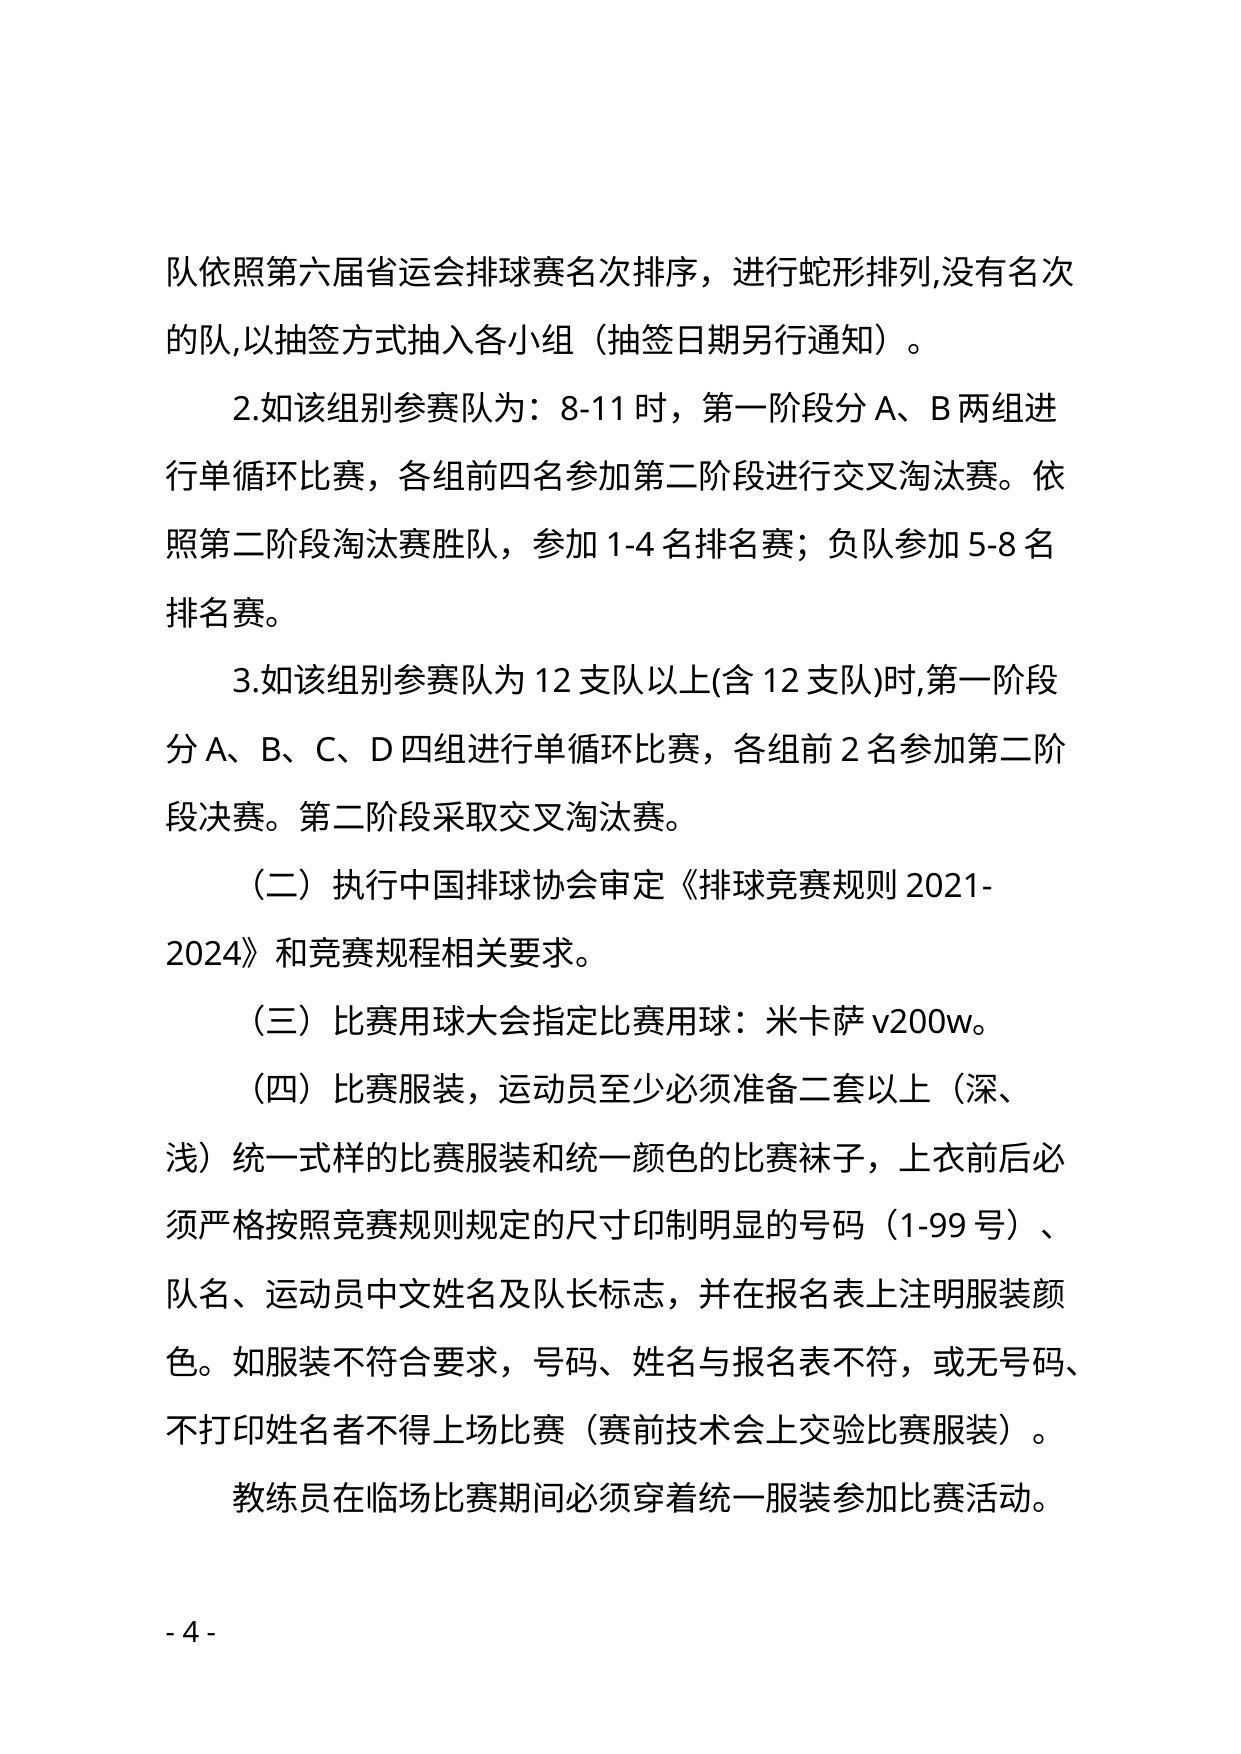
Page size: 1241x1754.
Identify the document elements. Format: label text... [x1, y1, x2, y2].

text 2.如该组别参赛队为：8-11时，第一阶段分A、B两组进行单循环比赛，各组前四名参加第二阶段进行交叉淘汰赛。依照第二阶段淘汰赛胜队，参加1-4名排名赛；负队参加5-8名排名赛。 [165, 372, 1087, 644]
text （四）比赛服装，运动员至少必须准备二套以上（深、浅）统一式样的比赛服装和统一颜色的比赛袜子，上衣前后必须严格按照竞赛规则规定的尺寸印制明显的号码（1-99号）、队名、运动员中文姓名及队长标志，并在报名表上注明服装颜色。如服装不符合要求，号码、姓名与报名表不符，或无号码、不打印姓名者不得上场比赛（赛前技术会上交验比赛服装）。 [165, 1053, 1087, 1462]
text 教练员在临场比赛期间必须穿着统一服装参加比赛活动。 [165, 1462, 1087, 1530]
text 3.如该组别参赛队为12支队以上(含12支队)时,第一阶段分A、B、C、D四组进行单循环比赛，各组前2名参加第二阶段决赛。第二阶段采取交叉淘汰赛。 [165, 644, 1087, 849]
text （三）比赛用球大会指定比赛用球：米卡萨v200w。 [165, 985, 1087, 1053]
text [165, 236, 1087, 372]
text （二）执行中国排球协会审定《排球竞赛规则2021-2024》和竞赛规程相关要求。 [165, 849, 1087, 985]
